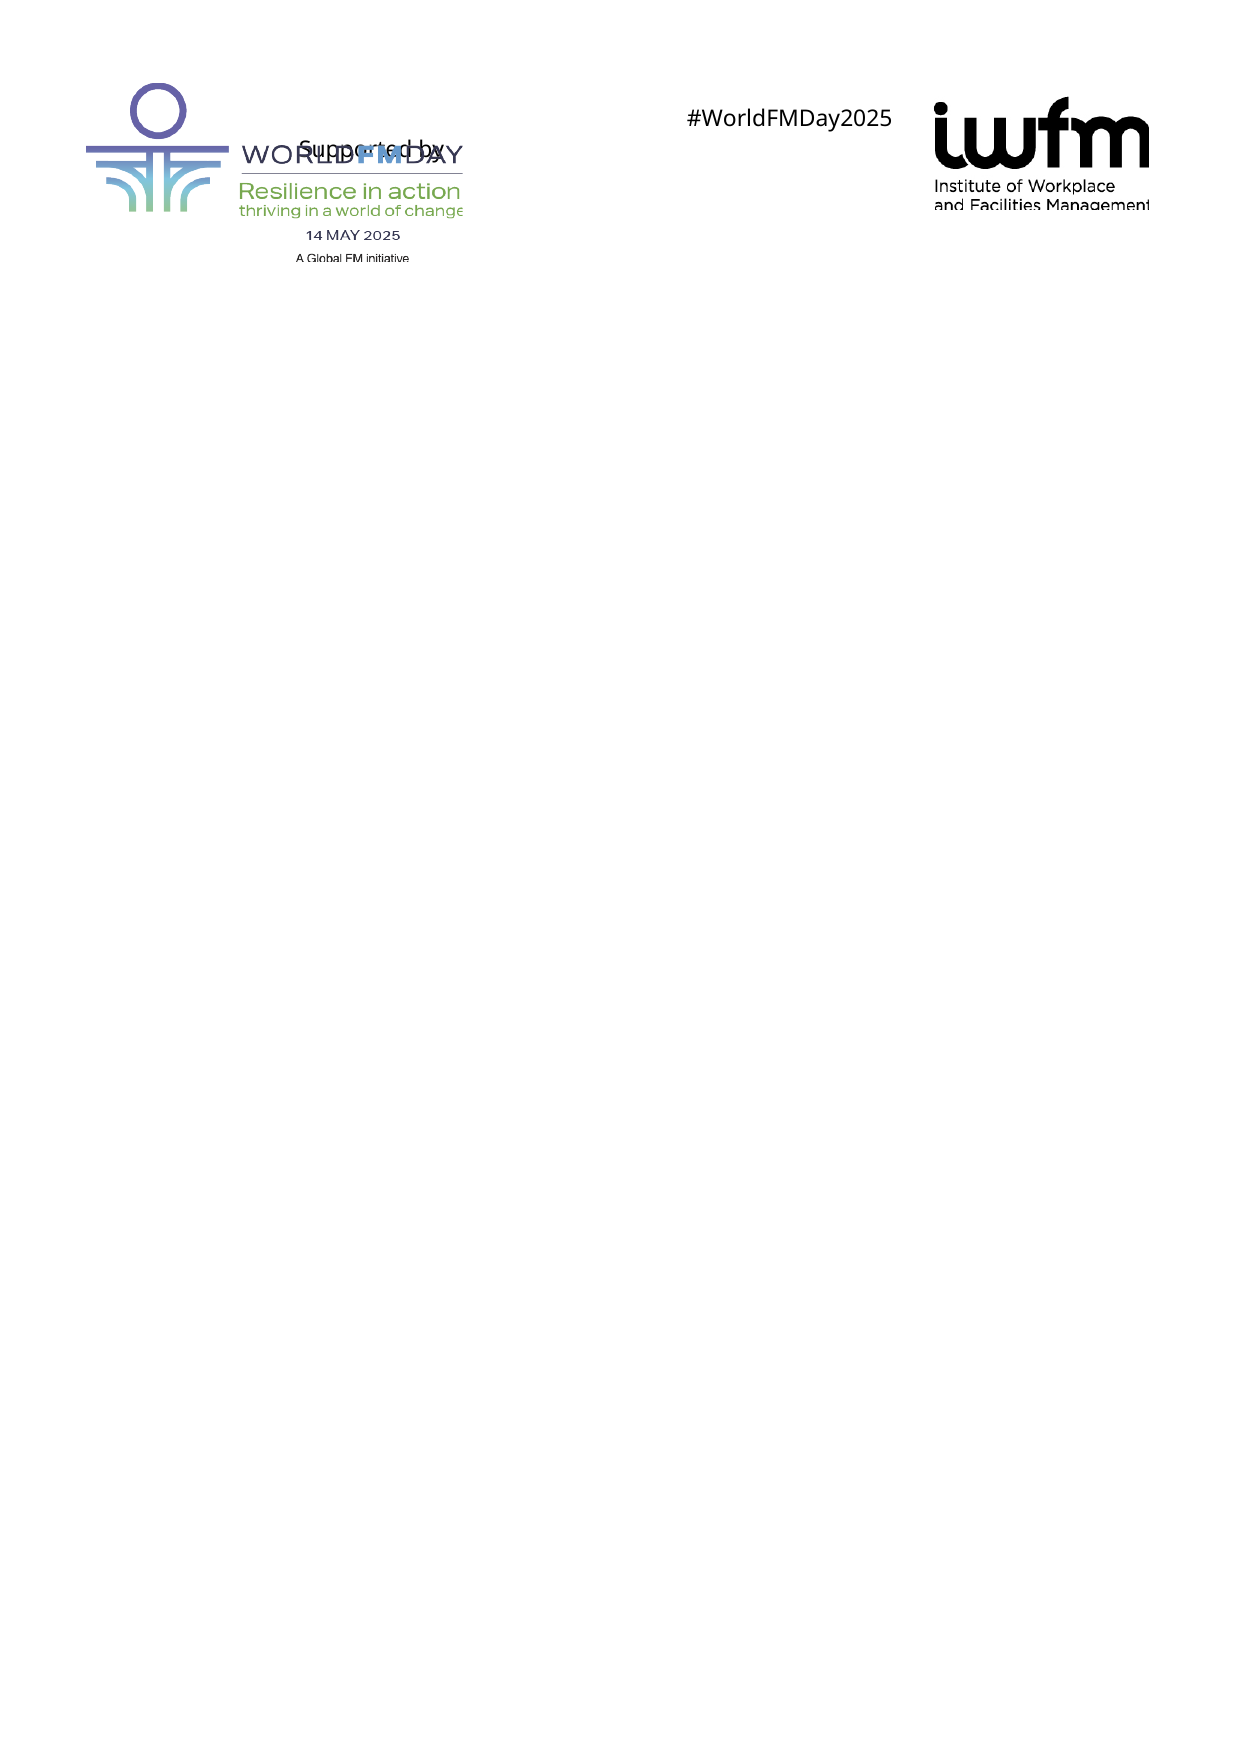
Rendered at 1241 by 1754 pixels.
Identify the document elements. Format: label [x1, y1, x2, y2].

picture [84, 83, 463, 261]
picture [933, 96, 1149, 209]
